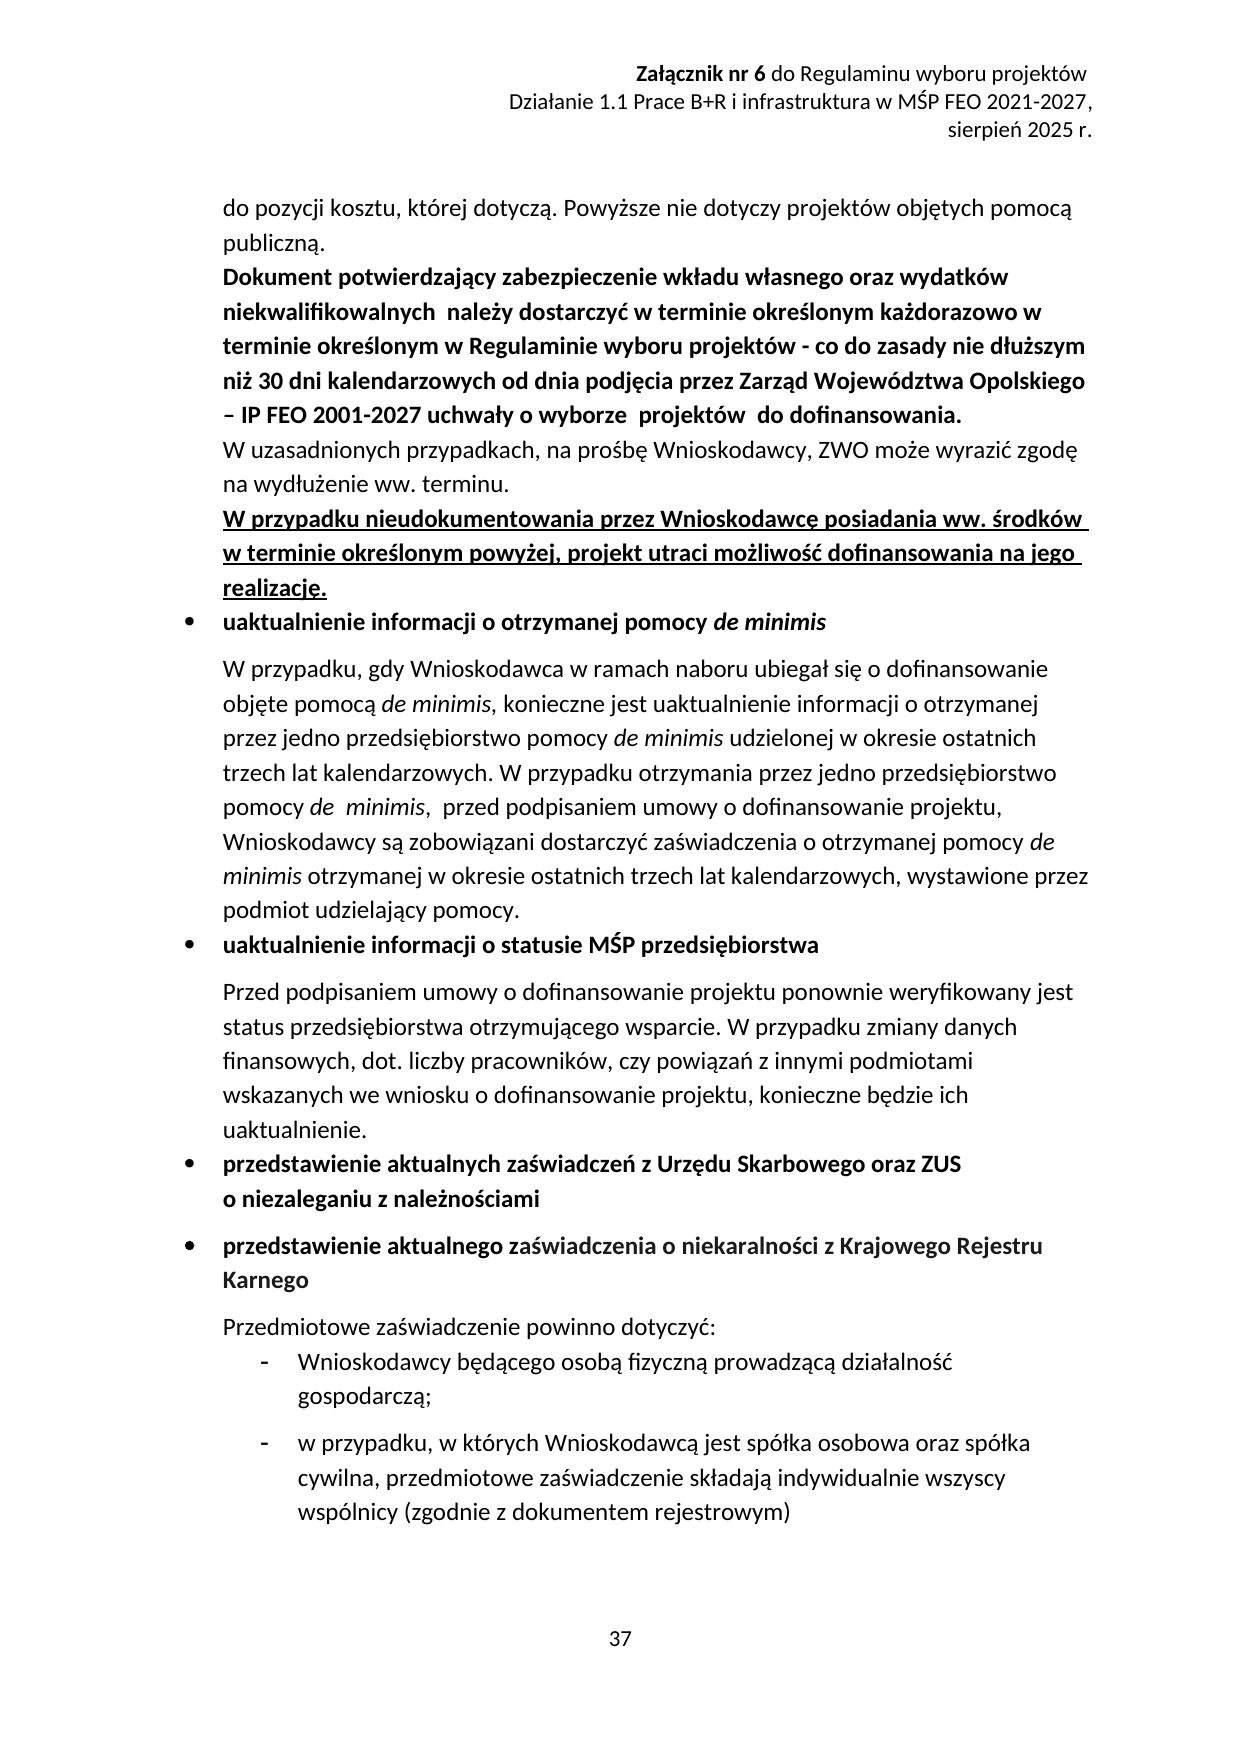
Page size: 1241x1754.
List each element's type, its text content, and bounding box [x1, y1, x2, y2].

list uaktualnienie informacji o otrzymanej pomocy de minimis [185, 606, 1093, 637]
list Wnioskodawcy będącego osobą fizyczną prowadzącą działalność gospodarczą; [260, 1346, 1093, 1411]
list uaktualnienie informacji o statusie MŚP przedsiębiorstwa [185, 929, 1093, 960]
list Dokument potwierdzający zabezpieczenie wkładu własnego oraz wydatków niekwalifikowalnych należy dostarczyć w terminie określonym każdorazowo w terminie określonym w Regulaminie wyboru projektów - co do zasady nie dłuższym niż 30 dni kalendarzowych od dnia podjęcia przez Zarząd Województwa Opolskiego – IP FEO 2001-2027 uchwały o wyborze projektów do dofinansowania. [223, 262, 1093, 430]
list przedstawienie aktualnego zaświadczenia o niekaralności z Krajowego Rejestru Karnego [185, 1230, 1093, 1295]
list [223, 193, 1093, 258]
list w przypadku, w których Wnioskodawcą jest spółka osobowa oraz spółka cywilna, przedmiotowe zaświadczenie składają indywidualnie wszyscy wspólnicy (zgodnie z dokumentem rejestrowym) [260, 1427, 1093, 1527]
list W przypadku nieudokumentowania przez Wnioskodawcę posiadania ww. środków w terminie określonym powyżej, projekt utraci możliwość dofinansowania na jego realizację. [223, 503, 1093, 602]
list W uzasadnionych przypadkach, na prośbę Wnioskodawcy, ZWO może wyrazić zgodę na wydłużenie ww. terminu. [223, 434, 1093, 499]
list przedstawienie aktualnych zaświadczeń z Urzędu Skarbowego oraz ZUS o niezaleganiu z należnościami [185, 1148, 1093, 1213]
list Przedmiotowe zaświadczenie powinno dotyczyć: [223, 1311, 1093, 1342]
list Przed podpisaniem umowy o dofinansowanie projektu ponownie weryfikowany jest status przedsiębiorstwa otrzymującego wsparcie. W przypadku zmiany danych finansowych, dot. liczby pracowników, czy powiązań z innymi podmiotami wskazanych we wniosku o dofinansowanie projektu, konieczne będzie ich uaktualnienie. [223, 976, 1093, 1144]
list W przypadku, gdy Wnioskodawca w ramach naboru ubiegał się o dofinansowanie objęte pomocą de minimis, konieczne jest uaktualnienie informacji o otrzymanej przez jedno przedsiębiorstwo pomocy de minimis udzielonej w okresie ostatnich trzech lat kalendarzowych. W przypadku otrzymania przez jedno przedsiębiorstwo pomocy de minimis, przed podpisaniem umowy o dofinansowanie projektu, Wnioskodawcy są zobowiązani dostarczyć zaświadczenia o otrzymanej pomocy de minimis otrzymanej w okresie ostatnich trzech lat kalendarzowych, wystawione przez podmiot udzielający pomocy. [223, 653, 1093, 925]
